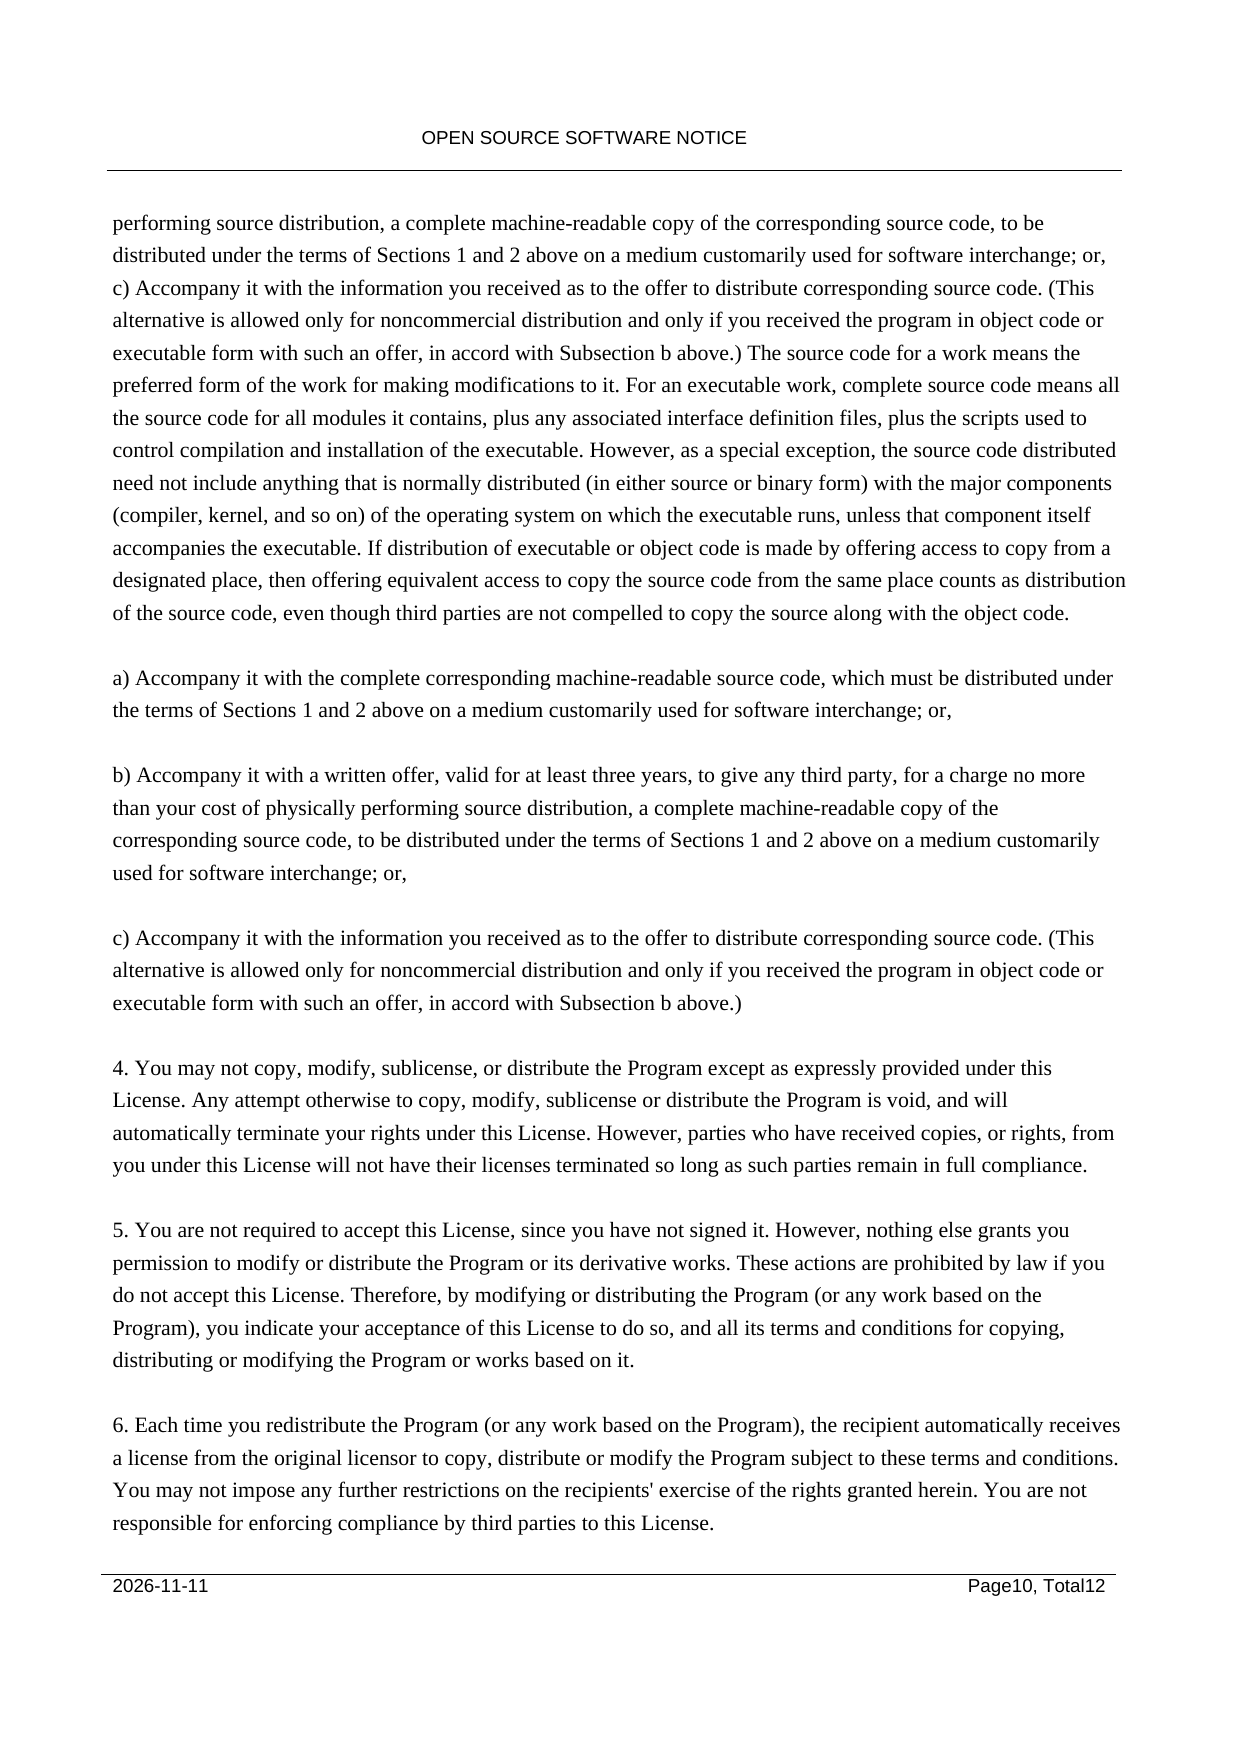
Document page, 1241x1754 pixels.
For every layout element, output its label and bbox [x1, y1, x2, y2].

text [112, 206, 1128, 1539]
